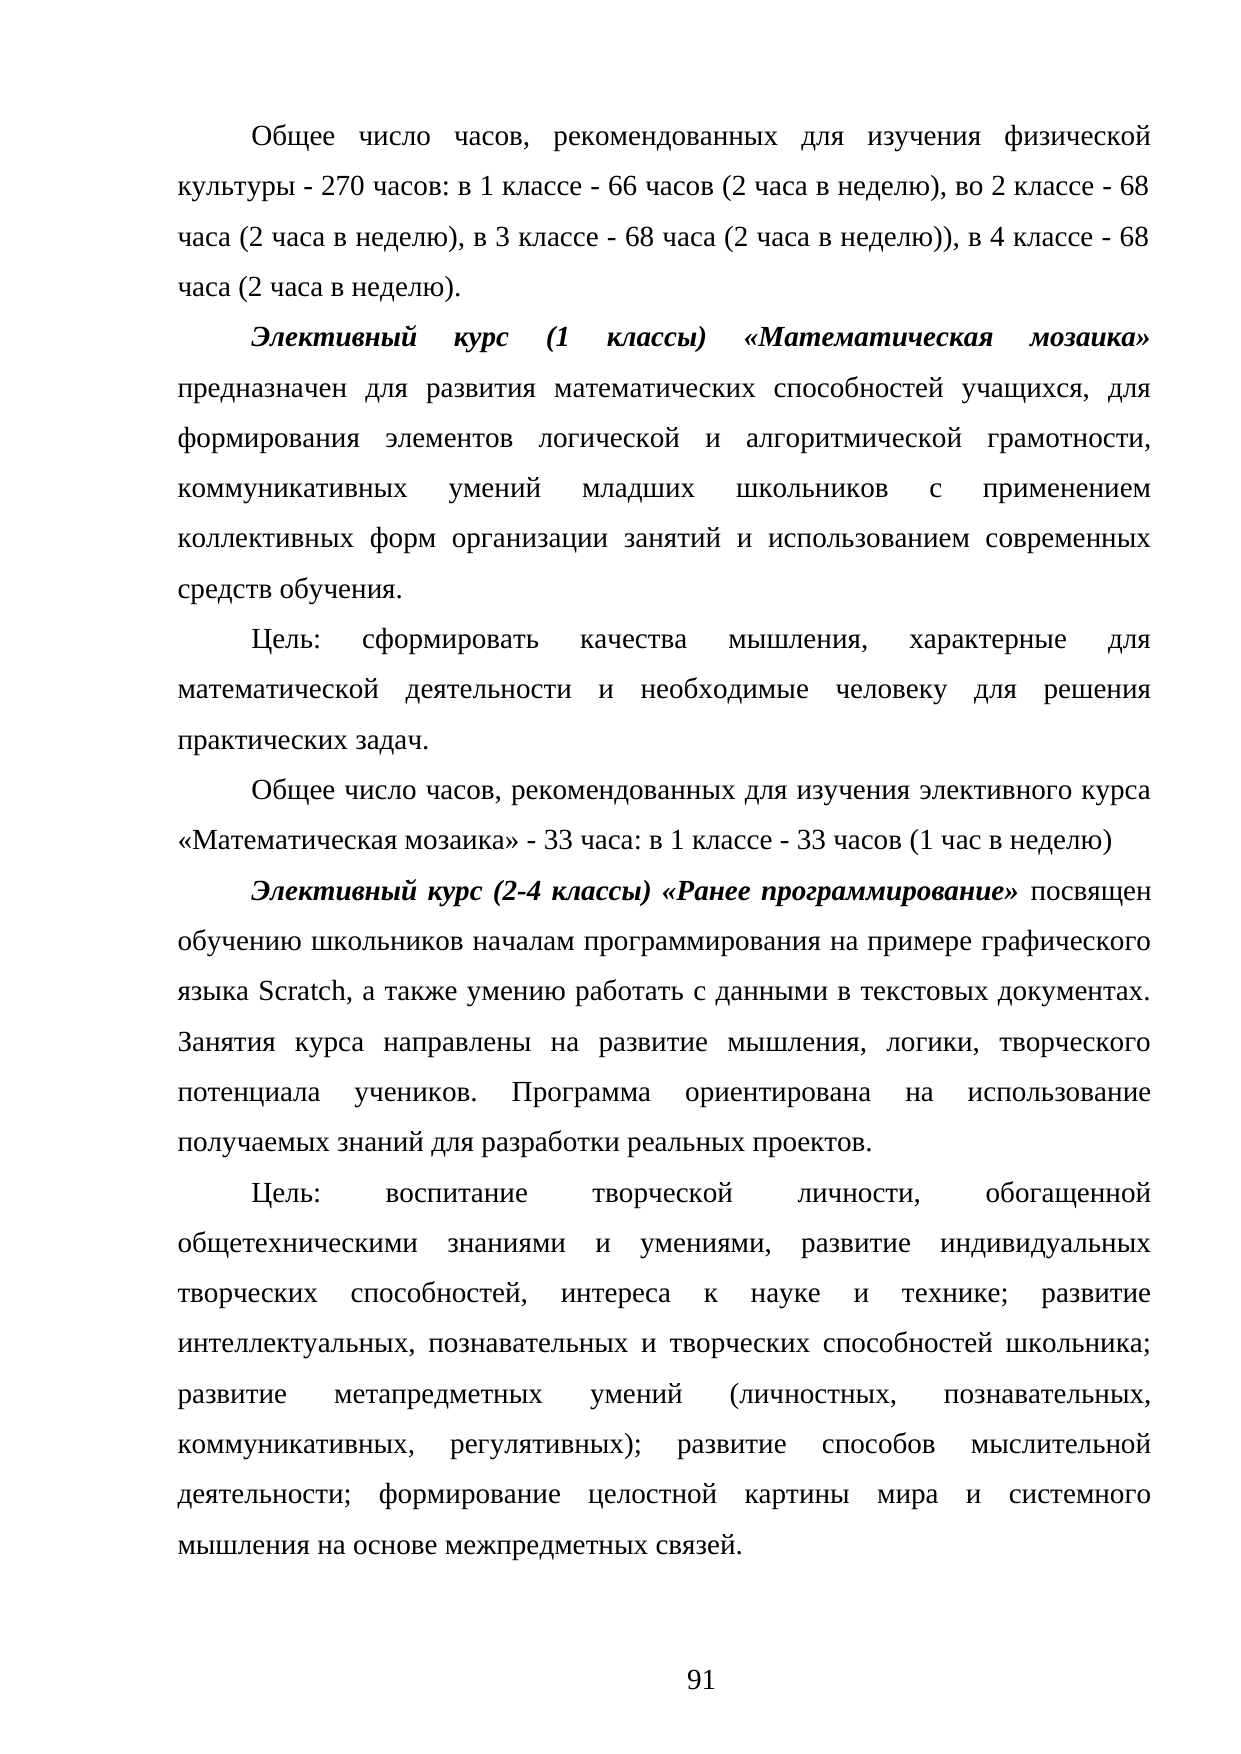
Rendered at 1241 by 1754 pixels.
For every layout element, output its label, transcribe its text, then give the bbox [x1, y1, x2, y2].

text Элективный курс (2-4 классы) «Ранее программирование» посвящен обучению школьников началам программирования на примере графического языка Scratch, а также умению работать с данными в текстовых документах. Занятия курса направлены на развитие мышления, логики, творческого потенциала учеников. Программа ориентирована на использование получаемых знаний для разработки реальных проектов. [177, 873, 1152, 1158]
text Цель: сформировать качества мышления, характерные для математической деятельности и необходимые человеку для решения практических задач. [177, 621, 1152, 755]
text Элективный курс (1 классы) «Математическая мозаика» предназначен для развития математических способностей учащихся, для формирования элементов логической и алгоритмической грамотности, коммуникативных умений младших школьников с применением коллективных форм организации занятий и использованием современных средств обучения. [177, 319, 1152, 604]
text Общее число часов, рекомендованных для изучения элективного курса «Математическая мозаика» - 33 часа: в 1 классе - 33 часов (1 час в неделю) [177, 772, 1152, 856]
text Общее число часов, рекомендованных для изучения физической культуры - 270 часов: в 1 классе - 66 часов (2 часа в неделю), во 2 классе - 68 часа (2 часа в неделю), в 3 классе - 68 часа (2 часа в неделю)), в 4 классе - 68 часа (2 часа в неделю). [177, 118, 1152, 303]
text Цель: воспитание творческой личности, обогащенной общетехническими знаниями и умениями, развитие индивидуальных творческих способностей, интереса к науке и технике; развитие интеллектуальных, познавательных и творческих способностей школьника; развитие метапредметных умений (личностных, познавательных, коммуникативных, регулятивных); развитие способов мыслительной деятельности; формирование целостной картины мира и системного мышления на основе межпредметных связей. [177, 1175, 1152, 1560]
